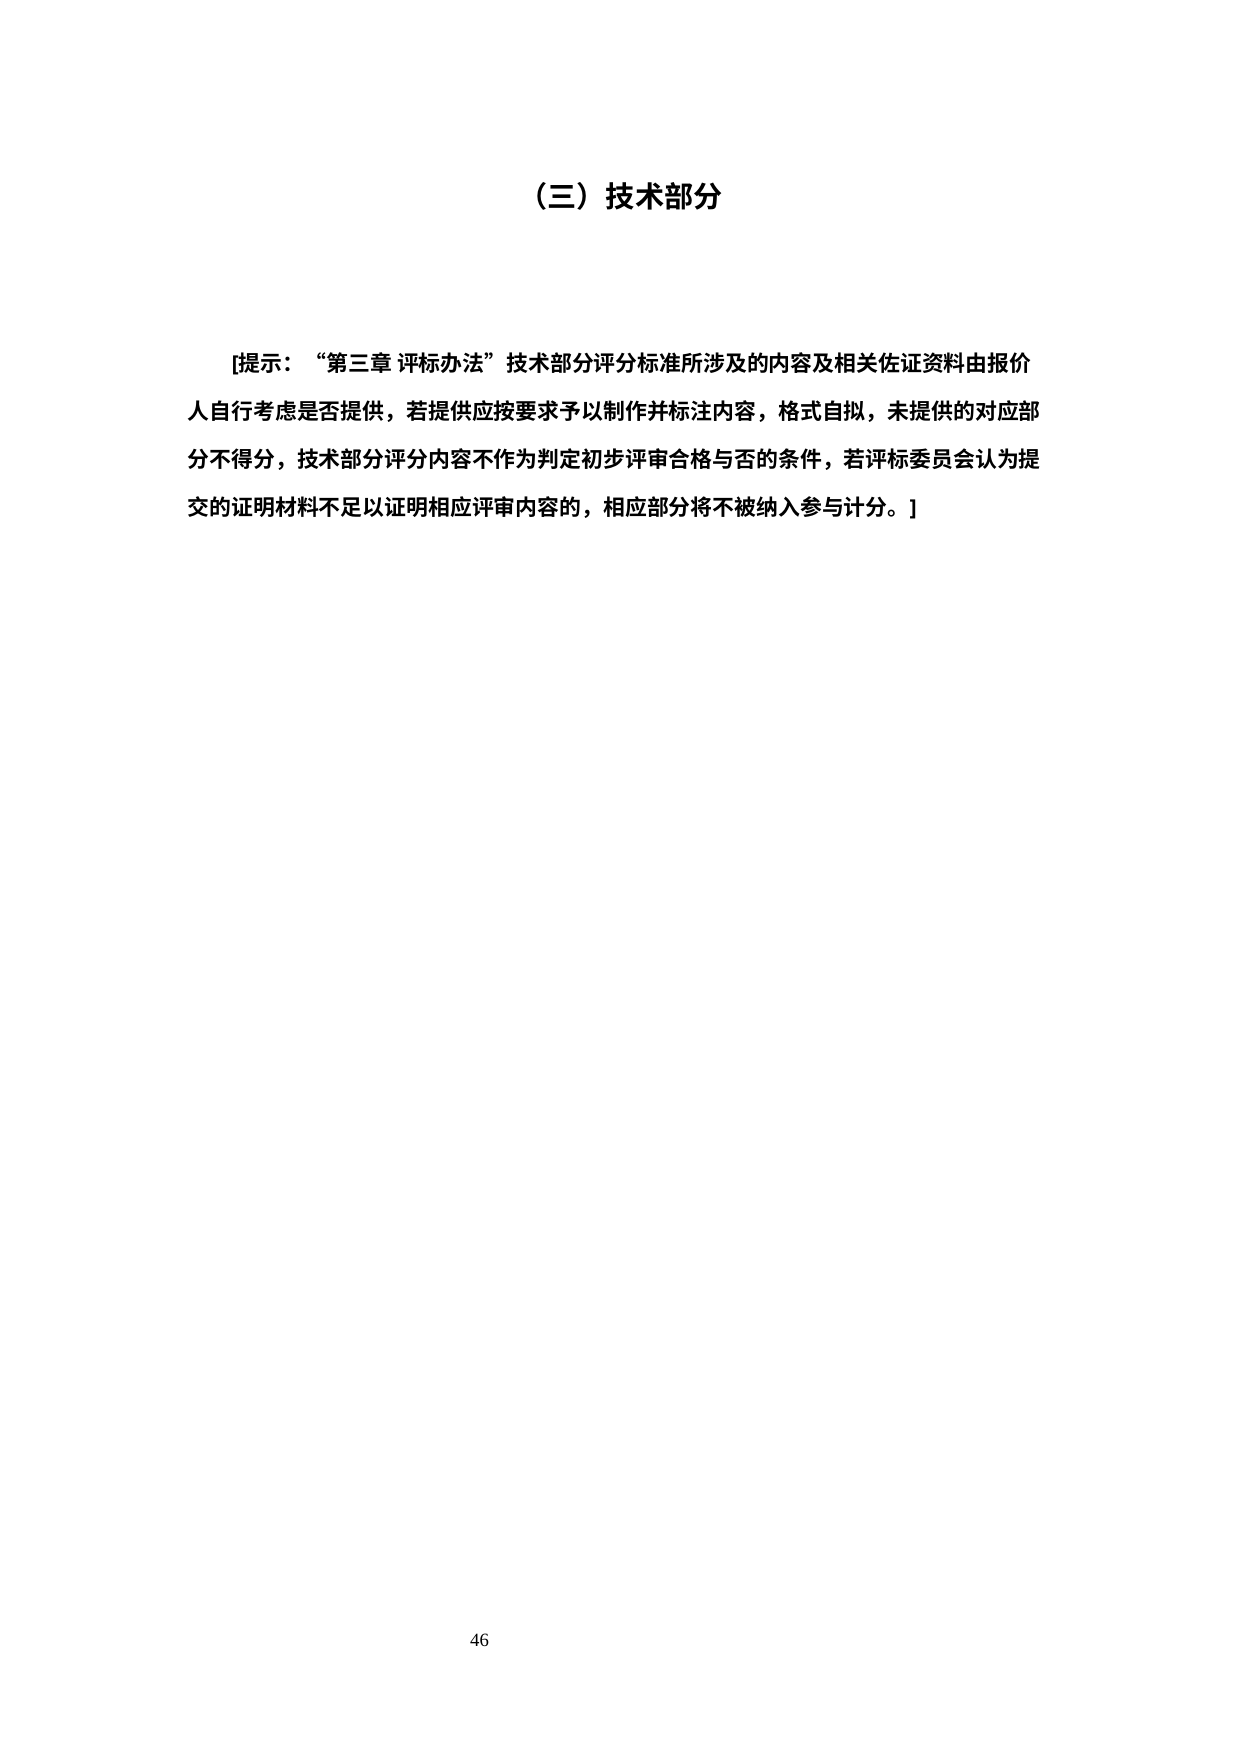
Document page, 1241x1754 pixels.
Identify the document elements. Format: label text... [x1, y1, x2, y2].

text （三）技术部分 [187, 162, 1053, 227]
text [提示：“第三章 评标办法”技术部分评分标准所涉及的内容及相关佐证资料由报价人自行考虑是否提供，若提供应按要求予以制作并标注内容，格式自拟，未提供的对应部分不得分，技术部分评分内容不作为判定初步评审合格与否的条件，若评标委员会认为提交的证明材料不足以证明相应评审内容的，相应部分将不被纳入参与计分。] [187, 333, 1053, 524]
